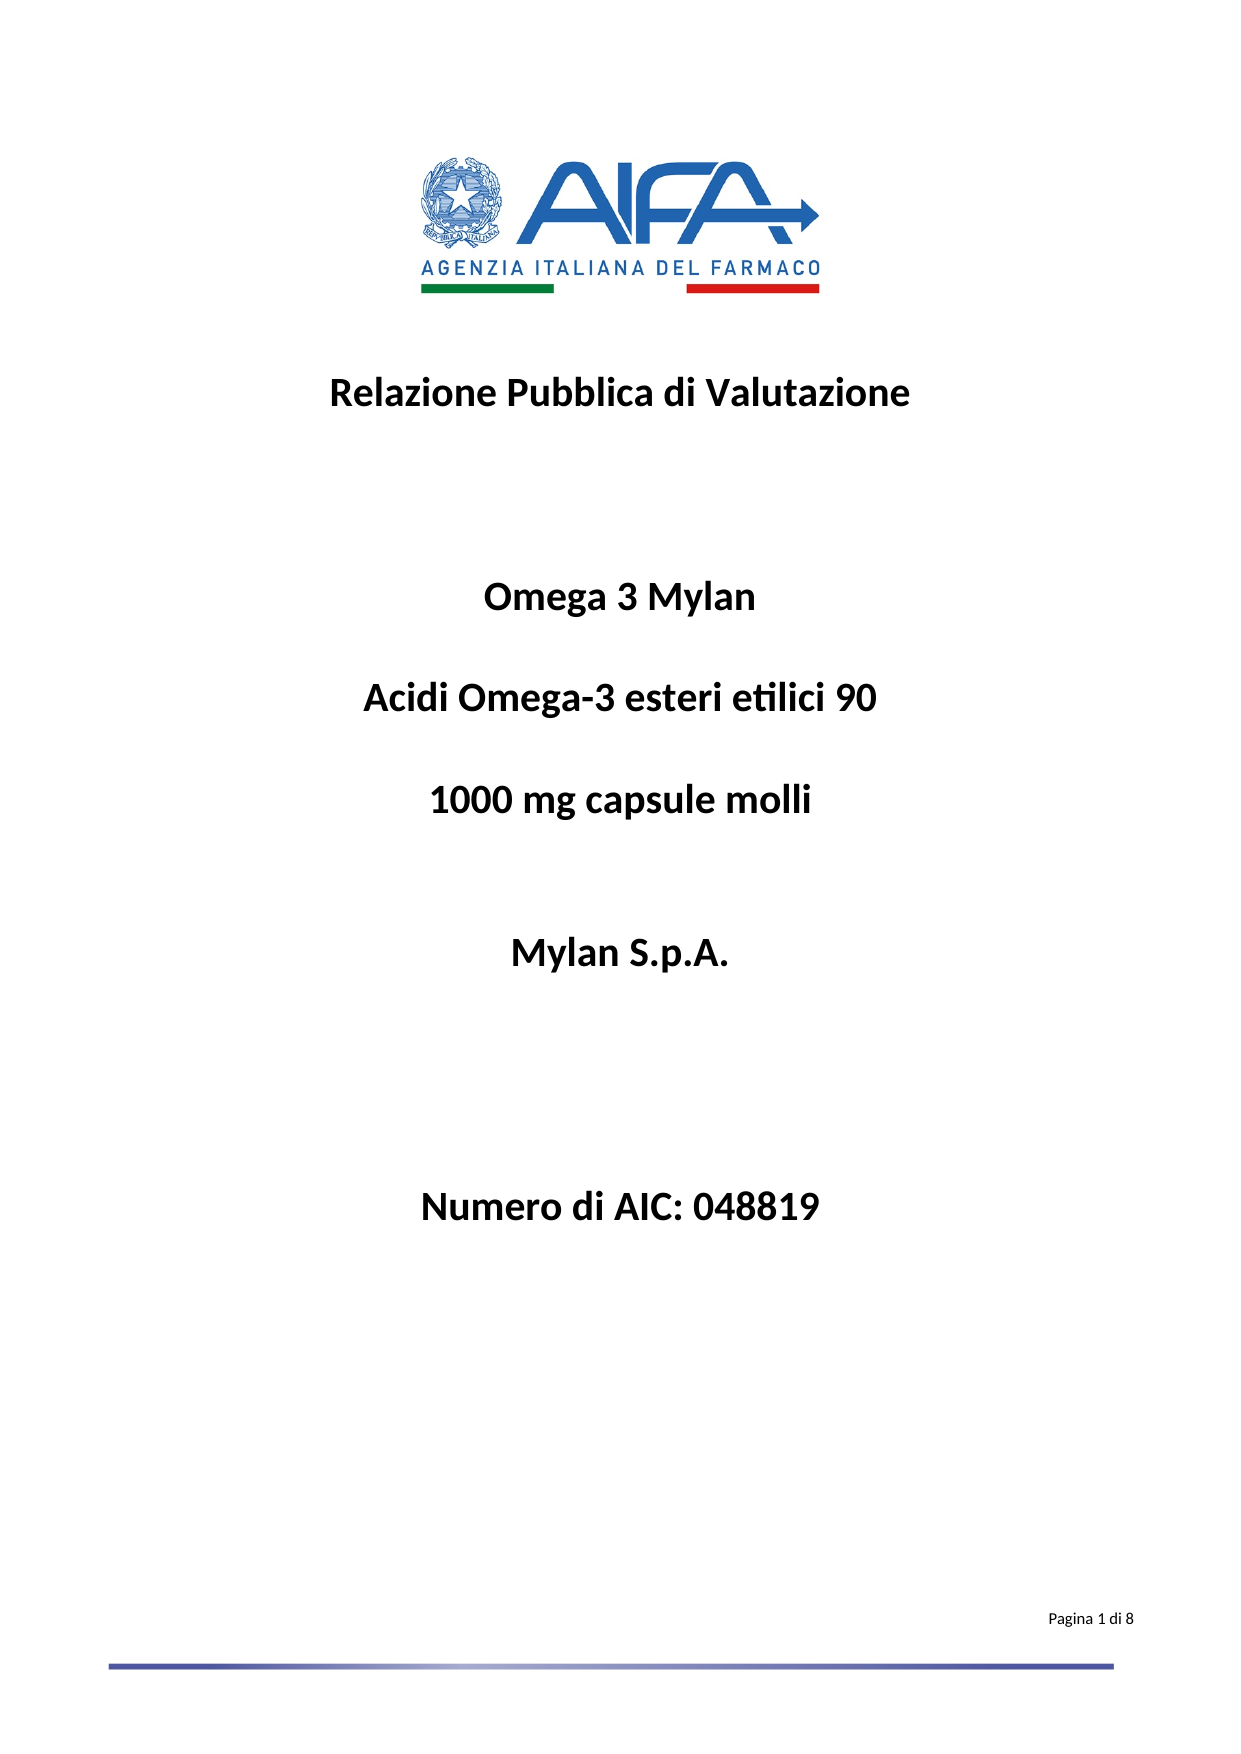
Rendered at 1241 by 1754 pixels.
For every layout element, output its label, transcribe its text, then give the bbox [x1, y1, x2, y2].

picture [0, 1631, 1232, 1754]
text Omega 3 Mylan [106, 570, 1134, 621]
text Numero di AIC: 048819 [106, 1180, 1134, 1231]
text Mylan S.p.A. [106, 926, 1134, 976]
text Acidi Omega-3 esteri etilici 90 [106, 671, 1134, 722]
picture [411, 147, 829, 303]
text Relazione Pubblica di Valutazione [106, 366, 1134, 417]
text 1000 mg capsule molli [106, 773, 1134, 824]
